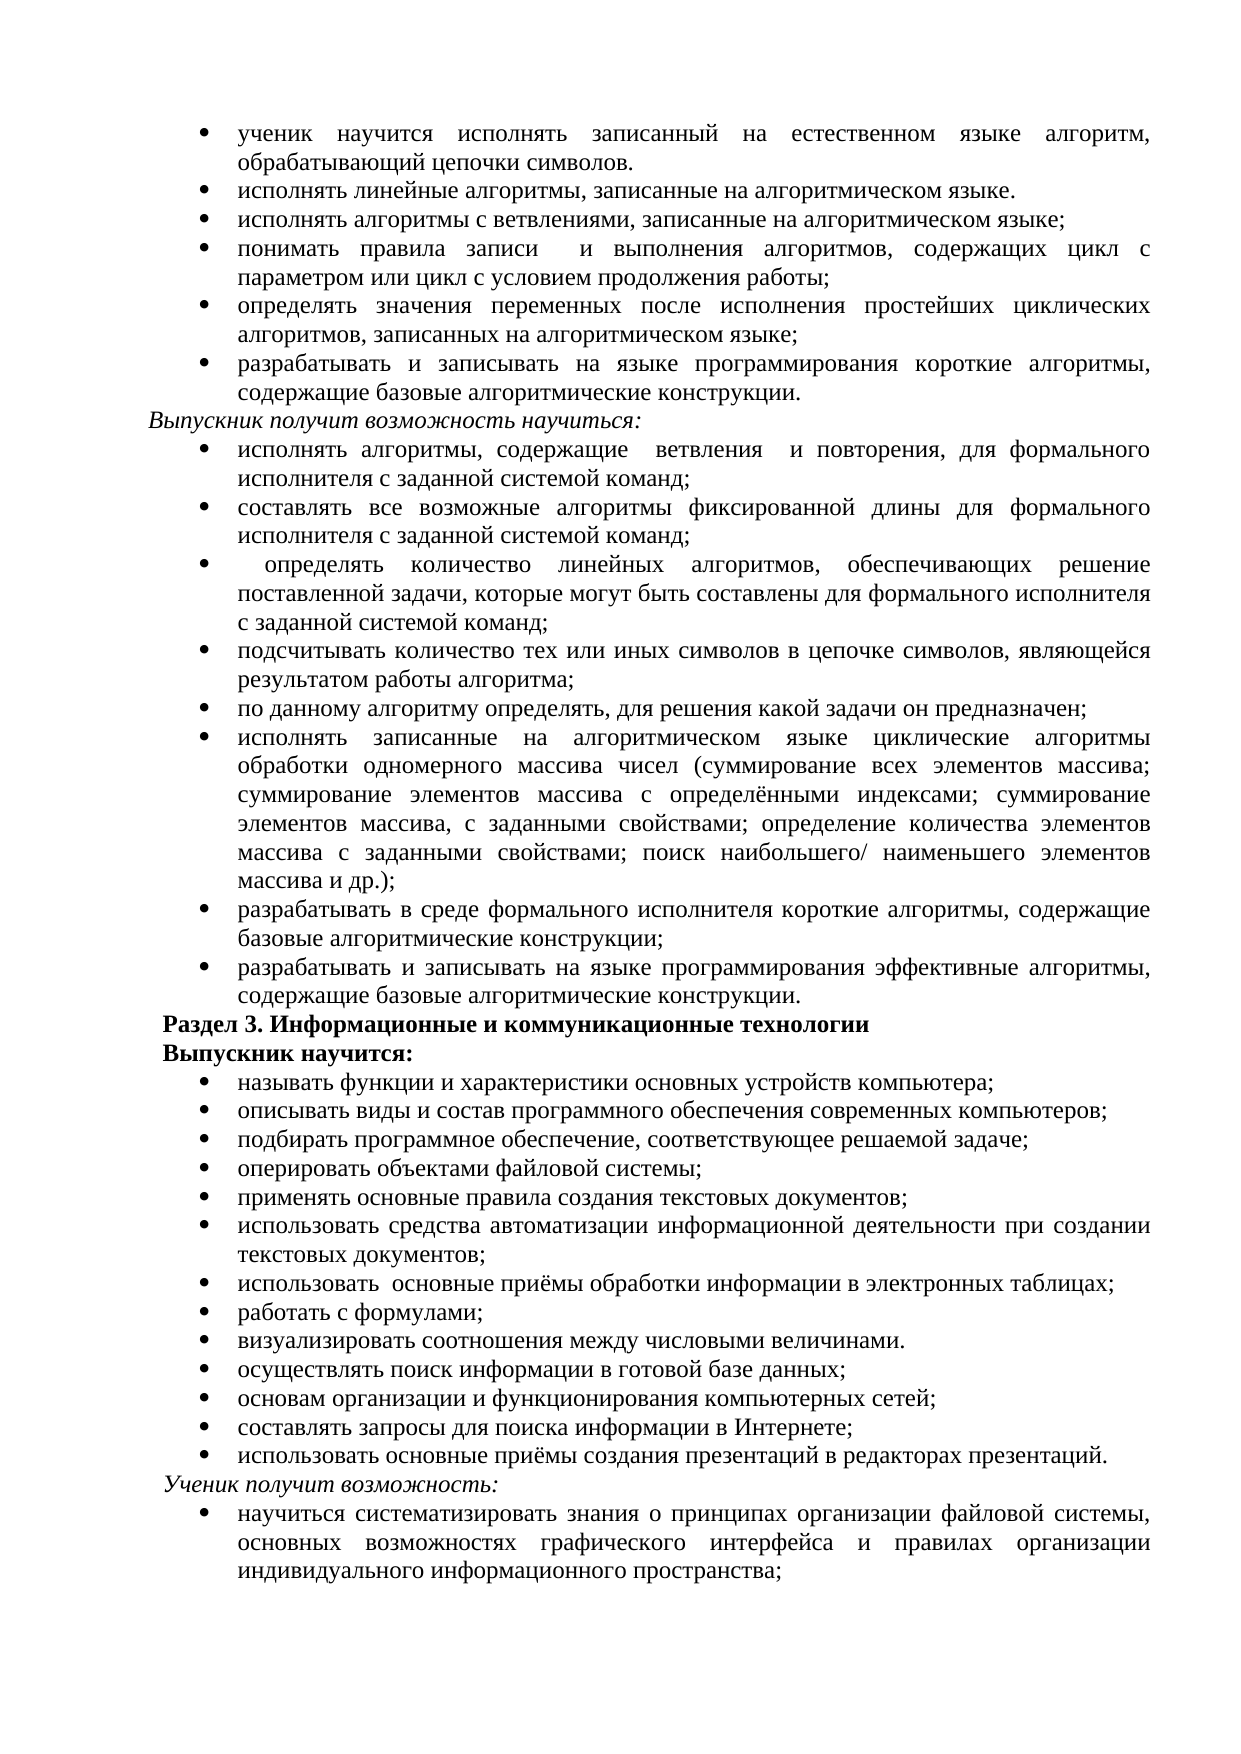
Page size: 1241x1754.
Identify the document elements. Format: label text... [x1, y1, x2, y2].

list описывать виды и состав программного обеспечения современных компьютеров; [200, 1096, 1152, 1124]
list использовать средства автоматизации информационной деятельности при создании текстовых документов; [200, 1211, 1152, 1268]
list научиться систематизировать знания о принципах организации файловой системы, основных возможностях графического интерфейса и правилах организации индивидуального информационного пространства; [200, 1498, 1152, 1584]
text Выпускник получит возможность научиться: [148, 406, 1152, 434]
list исполнять линейные алгоритмы, записанные на алгоритмическом языке. [200, 176, 1152, 204]
text Ученик получит возможность: [103, 1469, 1152, 1498]
list ученик научится исполнять записанный на естественном языке алгоритм, обрабатывающий цепочки символов. [200, 118, 1152, 176]
text Выпускник научится: [162, 1038, 1152, 1067]
list понимать правила записи и выполнения алгоритмов, содержащих цикл с параметром или цикл с условием продолжения работы; [200, 233, 1152, 291]
list составлять все возможные алгоритмы фиксированной длины для формального исполнителя с заданной системой команд; [200, 492, 1152, 549]
list исполнять записанные на алгоритмическом языке циклические алгоритмы обработки одномерного массива чисел (суммирование всех элементов массива; суммирование элементов массива с определёнными индексами; суммирование элементов массива, с заданными свойствами; определение количества элементов массива с заданными свойствами; поиск наибольшего/ наименьшего элементов массива и др.); [200, 722, 1152, 894]
list основам организации и функционирования компьютерных сетей; [200, 1383, 1152, 1412]
list применять основные правила создания текстовых документов; [200, 1182, 1152, 1211]
list составлять запросы для поиска информации в Интернете; [200, 1412, 1152, 1441]
list исполнять алгоритмы c ветвлениями, записанные на алгоритмическом языке; [200, 204, 1152, 233]
list использовать основные приёмы обработки информации в электронных таблицах; [200, 1268, 1152, 1297]
list называть функции и характеристики основных устройств компьютера; [200, 1067, 1152, 1096]
list подсчитывать количество тех или иных символов в цепочке символов, являющейся результатом работы алгоритма; [200, 636, 1152, 693]
list разрабатывать в среде формального исполнителя короткие алгоритмы, содержащие базовые алгоритмические конструкции; [200, 894, 1152, 952]
list оперировать объектами файловой системы; [200, 1153, 1152, 1182]
list определять количество линейных алгоритмов, обеспечивающих решение поставленной задачи, которые могут быть составлены для формального исполнителя с заданной системой команд; [200, 549, 1152, 636]
list использовать основные приёмы создания презентаций в редакторах презентаций. [200, 1441, 1152, 1469]
text Раздел 3. Информационные и коммуникационные технологии [162, 1009, 1152, 1038]
list визуализировать соотношения между числовыми величинами. [200, 1326, 1152, 1354]
list работать с формулами; [200, 1297, 1152, 1326]
list разрабатывать и записывать на языке программирования короткие алгоритмы, содержащие базовые алгоритмические конструкции. [200, 348, 1152, 406]
list по данному алгоритму определять, для решения какой задачи он предназначен; [200, 693, 1152, 722]
list исполнять алгоритмы, содержащие ветвления и повторения, для формального исполнителя с заданной системой команд; [200, 434, 1152, 492]
list подбирать программное обеспечение, соответствующее решаемой задаче; [200, 1124, 1152, 1153]
list определять значения переменных после исполнения простейших циклических алгоритмов, записанных на алгоритмическом языке; [200, 291, 1152, 348]
list осуществлять поиск информации в готовой базе данных; [200, 1354, 1152, 1383]
list разрабатывать и записывать на языке программирования эффективные алгоритмы, содержащие базовые алгоритмические конструкции. [200, 952, 1152, 1009]
